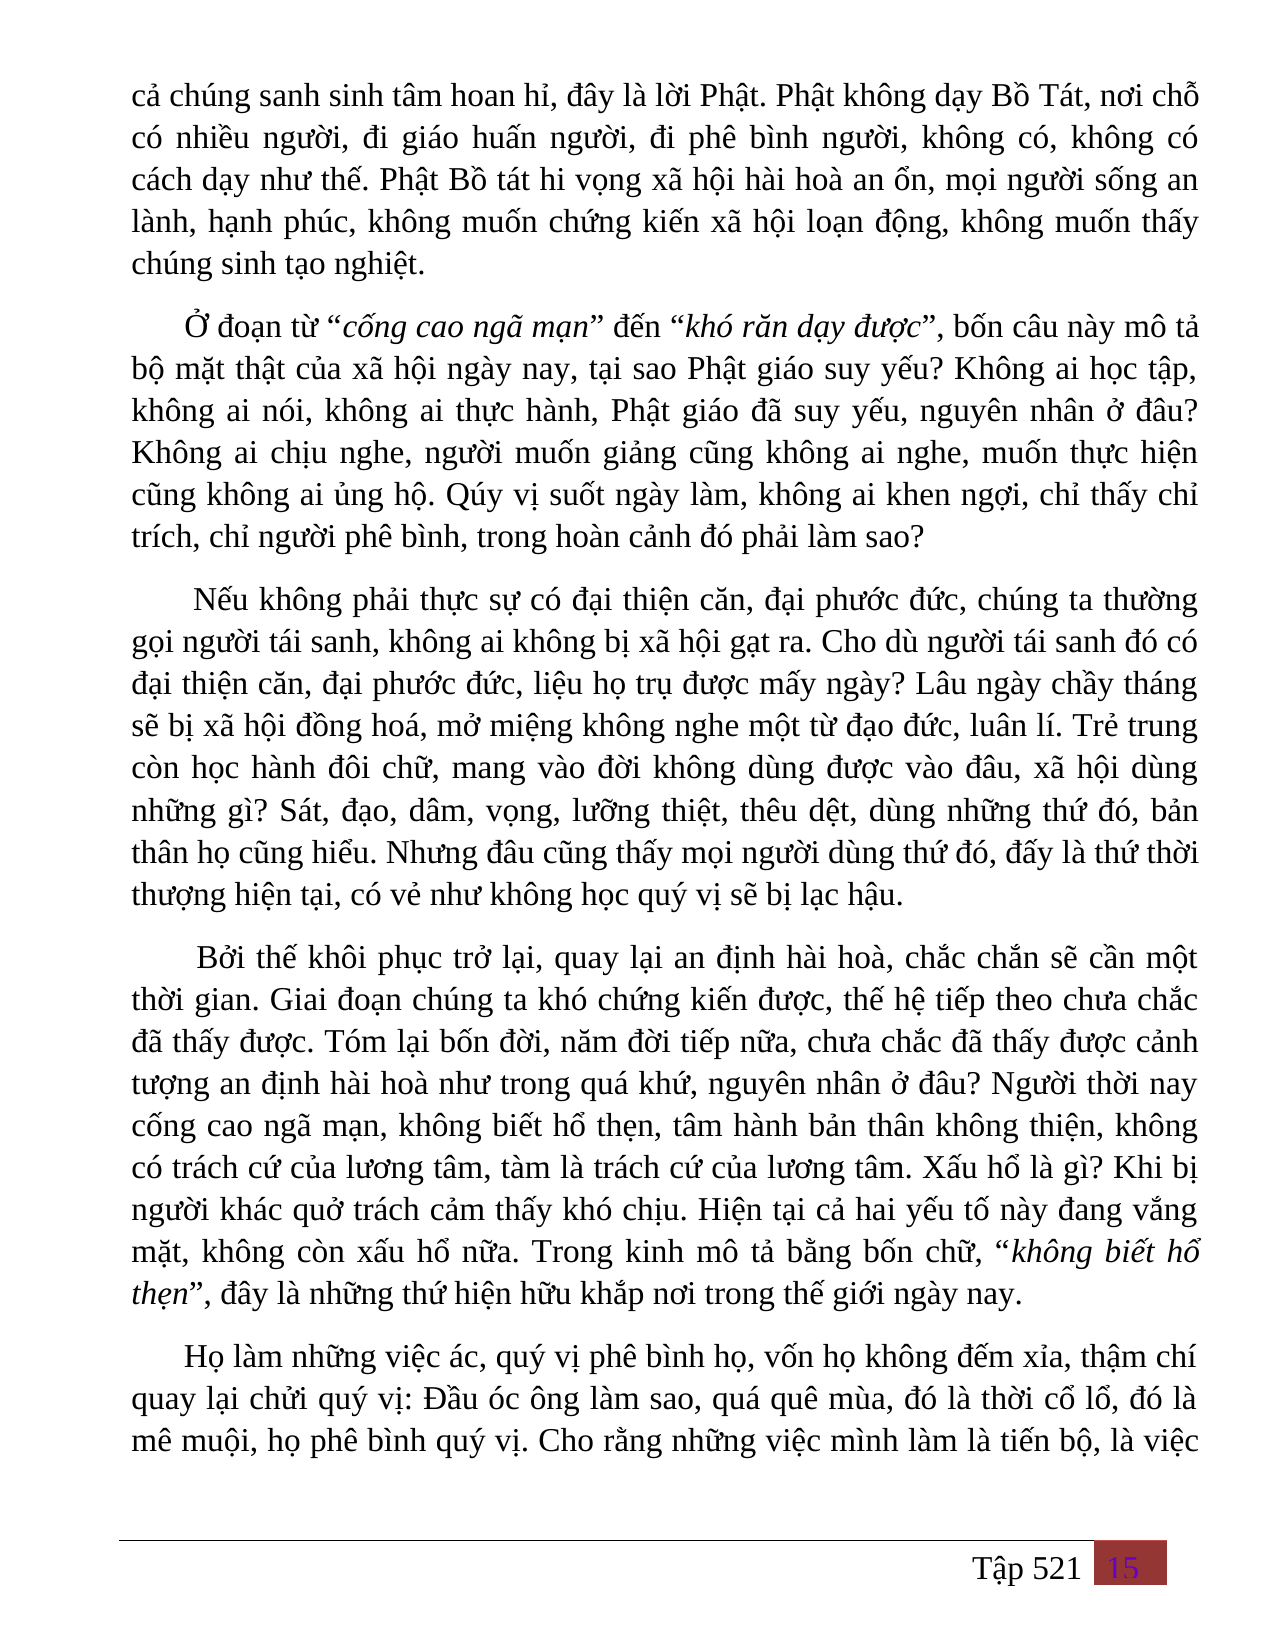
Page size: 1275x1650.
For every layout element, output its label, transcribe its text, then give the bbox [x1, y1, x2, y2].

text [131, 75, 1200, 281]
text Ở đoạn từ “cống cao ngã mạn” đến “khó răn dạy được”, bốn câu này mô tả bộ mặt thật của xã hội ngày nay, tại sao Phật giáo suy yếu? Không ai học tập, không ai nói, không ai thực hành, Phật giáo đã suy yếu, nguyên nhân ở đâu? Không ai chịu nghe, người muốn giảng cũng không ai nghe, muốn thực hiện cũng không ai ủng hộ. Qúy vị suốt ngày làm, không ai khen ngợi, chỉ thấy chỉ trích, chỉ người phê bình, trong hoàn cảnh đó phải làm sao? [131, 306, 1200, 555]
text Nếu không phải thực sự có đại thiện căn, đại phước đức, chúng ta thường gọi người tái sanh, không ai không bị xã hội gạt ra. Cho dù người tái sanh đó có đại thiện căn, đại phước đức, liệu họ trụ được mấy ngày? Lâu ngày chầy tháng sẽ bị xã hội đồng hoá, mở miệng không nghe một từ đạo đức, luân lí. Trẻ trung còn học hành đôi chữ, mang vào đời không dùng được vào đâu, xã hội dùng những gì? Sát, đạo, dâm, vọng, lưỡng thiệt, thêu dệt, dùng những thứ đó, bản thân họ cũng hiểu. Nhưng đâu cũng thấy mọi người dùng thứ đó, đấy là thứ thời thượng hiện tại, có vẻ như không học quý vị sẽ bị lạc hậu. [131, 579, 1200, 912]
text Bởi thế khôi phục trở lại, quay lại an định hài hoà, chắc chắn sẽ cần một thời gian. Giai đoạn chúng ta khó chứng kiến được, thế hệ tiếp theo chưa chắc đã thấy được. Tóm lại bốn đời, năm đời tiếp nữa, chưa chắc đã thấy được cảnh tượng an định hài hoà như trong quá khứ, nguyên nhân ở đâu? Người thời nay cống cao ngã mạn, không biết hổ thẹn, tâm hành bản thân không thiện, không có trách cứ của lương tâm, tàm là trách cứ của lương tâm. Xấu hổ là gì? Khi bị người khác quở trách cảm thấy khó chịu. Hiện tại cả hai yếu tố này đang vắng mặt, không còn xấu hổ nữa. Trong kinh mô tả bằng bốn chữ, “không biết hổ thẹn”, đây là những thứ hiện hữu khắp nơi trong thế giới ngày nay. [131, 937, 1200, 1312]
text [131, 1336, 1200, 1459]
